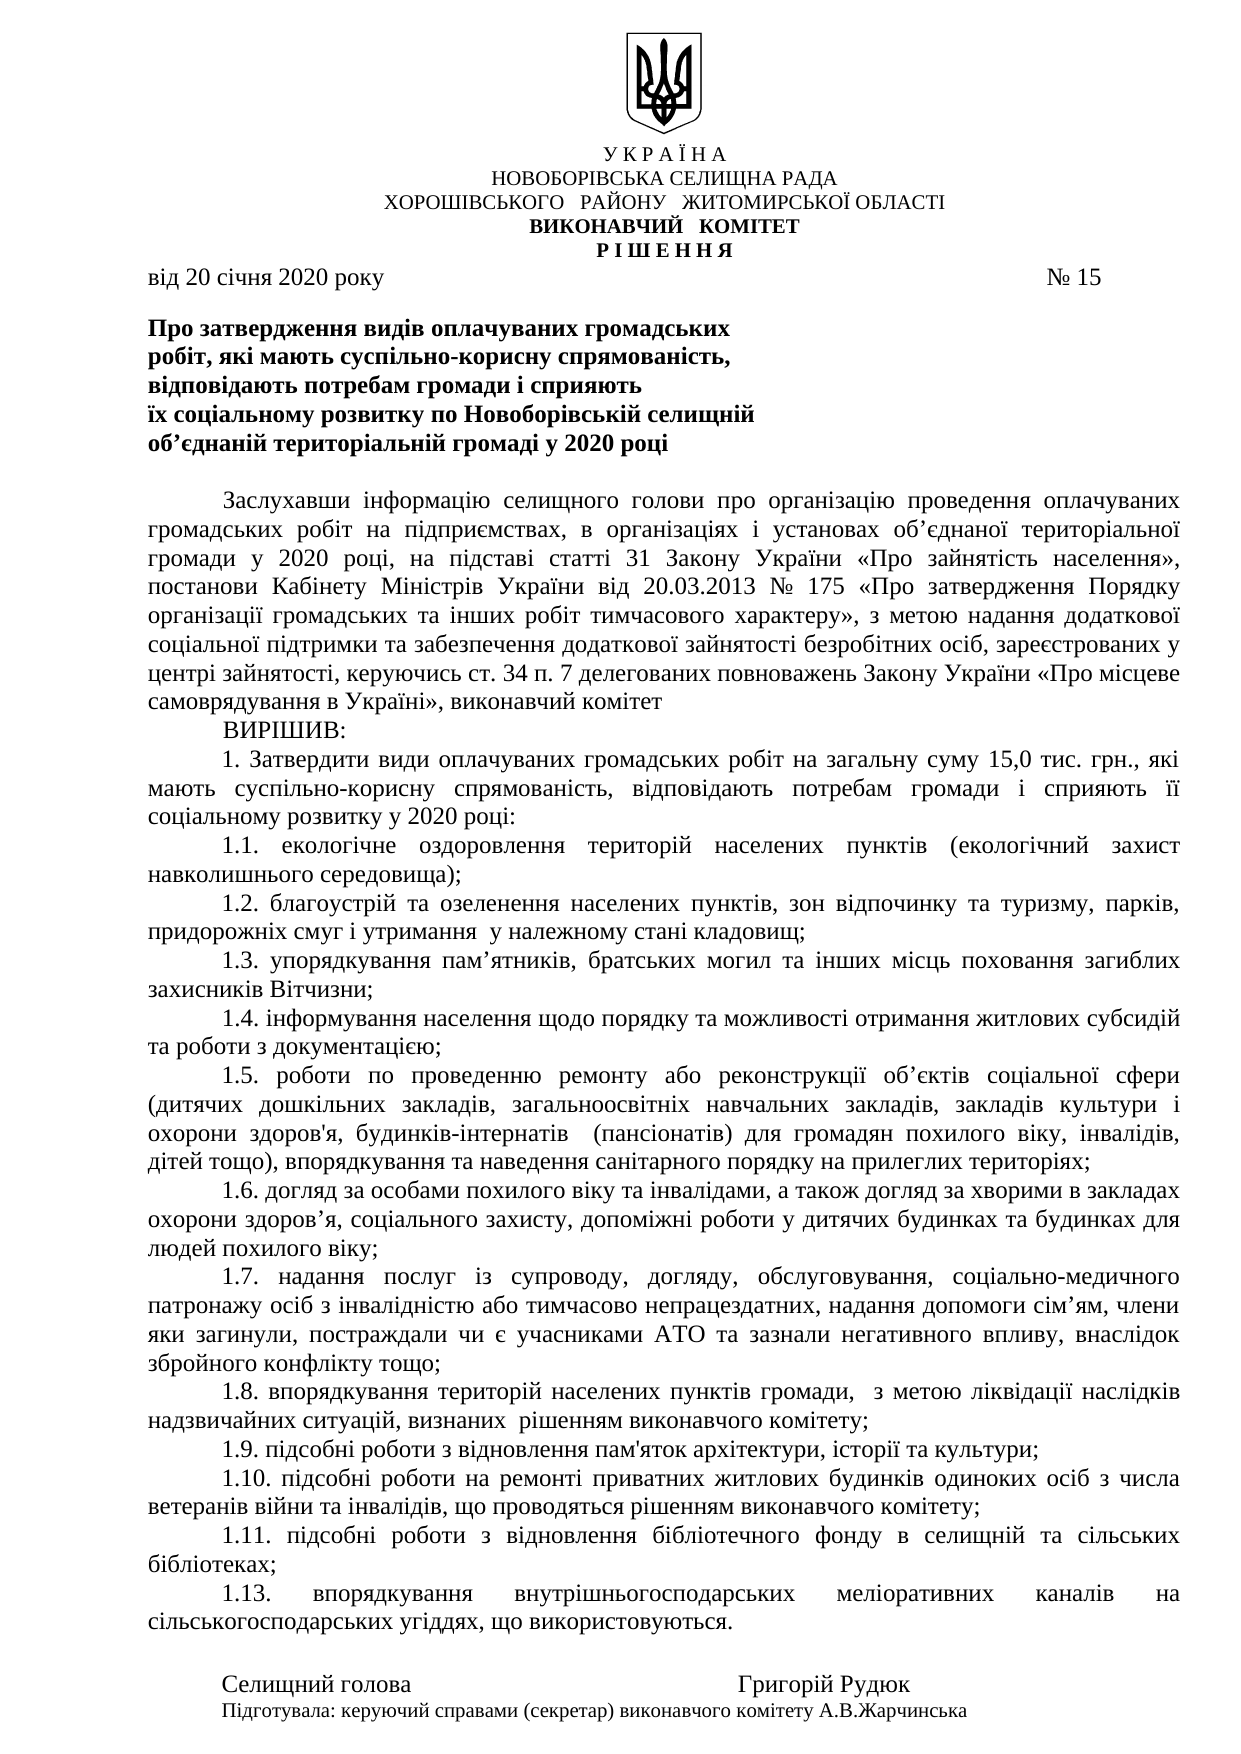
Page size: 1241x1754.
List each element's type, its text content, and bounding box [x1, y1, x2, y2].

text 1.8. впорядкування територій населених пунктів громади, з метою ліквідації наслідків надзвичайних ситуацій, визнаних рішенням виконавчого комітету; [148, 1376, 1181, 1434]
text 1.7. надання послуг із супроводу, догляду, обслуговування, соціально-медичного патронажу осіб з інвалідністю або тимчасово непрацездатних, надання допомоги сім’ям, члени яки загинули, постраждали чи є учасниками АТО та зазнали негативного впливу, внаслідок збройного конфлікту тощо; [148, 1261, 1181, 1376]
text їх соціальному розвитку по Новоборівській селищній [148, 399, 1181, 428]
text 1.2. благоустрій та озеленення населених пунктів, зон відпочинку та туризму, парків, придорожніх смуг і утримання у належному стані кладовищ; [148, 888, 1181, 945]
text 1.10. підсобні роботи на ремонті приватних житлових будинків одиноких осіб з числа ветеранів війни та інвалідів, що проводяться рішенням виконавчого комітету; [148, 1463, 1181, 1520]
text 1.13. впорядкування внутрішньогосподарських меліоративних каналів на сільськогосподарських угіддях, що використовуються. [148, 1578, 1181, 1635]
text НОВОБОРІВСЬКА СЕЛИЩНА РАДА [148, 166, 1181, 190]
text 1.1. екологічне оздоровлення територій населених пунктів (екологічний захист навколишнього середовища); [148, 830, 1181, 888]
text робіт, які мають суспільно-корисну спрямованість, [148, 341, 1181, 370]
text об’єднаній територіальній громаді у 2020 році [148, 428, 1181, 456]
picture [619, 29, 710, 142]
text У К Р А Ї Н А [148, 142, 1181, 166]
text 1.5. роботи по проведенню ремонту або реконструкції об’єктів соціальної сфери (дитячих дошкільних закладів, загальноосвітніх навчальних закладів, закладів культури і охорони здоров'я, будинків-інтернатів (пансіонатів) для громадян похилого віку, інвалідів, дітей тощо), впорядкування та наведення санітарного порядку на прилеглих територіях; [148, 1060, 1181, 1175]
text Підготувала: керуючий справами (секретар) виконавчого комітету А.В.Жарчинська [148, 1697, 1181, 1722]
text ВИКОНАВЧИЙ КОМІТЕТ [148, 214, 1181, 238]
text відповідають потребам громади і сприяють [148, 370, 1181, 399]
text 1.6. догляд за особами похилого віку та інвалідами, а також догляд за хворими в закладах охорони здоров’я, соціального захисту, допоміжні роботи у дитячих будинках та будинках для людей похилого віку; [148, 1175, 1181, 1261]
text 1.4. інформування населення щодо порядку та можливості отримання житлових субсидій та роботи з документацією; [148, 1003, 1181, 1060]
text ВИРІШИВ: [148, 715, 1181, 744]
text Р І Ш Е Н Н Я [148, 238, 1181, 262]
text Селищний голова Григорій Рудюк [148, 1669, 1181, 1697]
text Про затвердження видів оплачуваних громадських [148, 313, 1181, 341]
text Заслухавши інформацію селищного голови про організацію проведення оплачуваних громадських робіт на підприємствах, в організаціях і установах об’єднаної територіальної громади у 2020 році, на підставі статті 31 Закону України «Про зайнятість населення», постанови Кабінету Міністрів України від 20.03.2013 № 175 «Про затвердження Порядку організації громадських та інших робіт тимчасового характеру», з метою надання додаткової соціальної підтримки та забезпечення додаткової зайнятості безробітних осіб, зареєстрованих у центрі зайнятості, керуючись ст. 34 п. 7 делегованих повноважень Закону України «Про місцеве самоврядування в Україні», виконавчий комітет [148, 485, 1181, 715]
text 1.11. підсобні роботи з відновлення бібліотечного фонду в селищній та сільських бібліотеках; [148, 1520, 1181, 1578]
text 1.3. упорядкування пам’ятників, братських могил та інших місць поховання загиблих захисників Вітчизни; [148, 945, 1181, 1003]
text ХОРОШІВСЬКОГО РАЙОНУ ЖИТОМИРСЬКОЇ ОБЛАСТІ [148, 190, 1181, 214]
text 1. Затвердити види оплачуваних громадських робіт на загальну суму 15,0 тис. грн., які мають суспільно-корисну спрямованість, відповідають потребам громади і сприяють її соціальному розвитку у 2020 році: [148, 744, 1181, 830]
text від 20 січня 2020 року № 15 [148, 262, 1181, 291]
text 1.9. підсобні роботи з відновлення пам'яток архітектури, історії та культури; [148, 1434, 1181, 1463]
